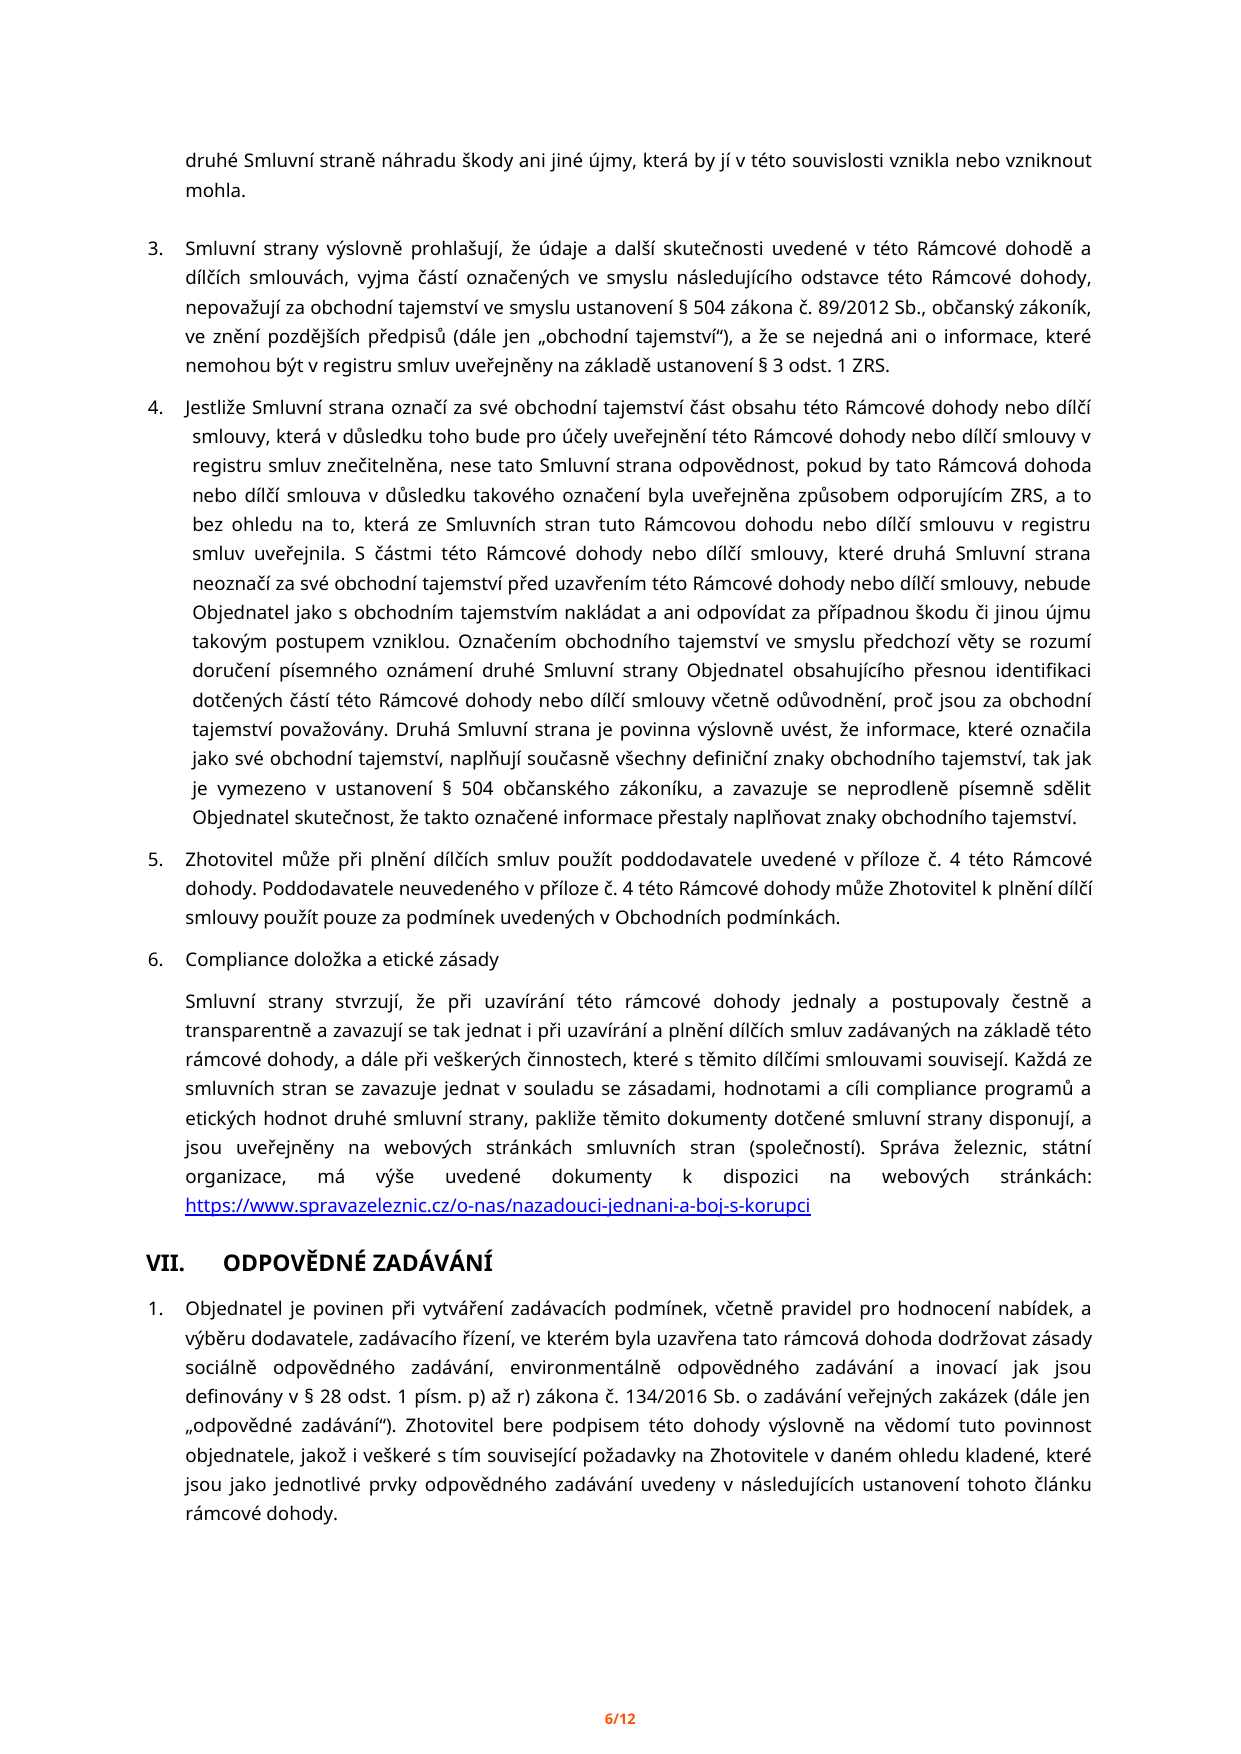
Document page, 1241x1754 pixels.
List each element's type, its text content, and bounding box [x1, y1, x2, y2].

list Objednatel je povinen při vytváření zadávacích podmínek, včetně pravidel pro hodnocení nabídek, a výběru dodavatele, zadávacího řízení, ve kterém byla uzavřena tato rámcová dohoda dodržovat zásady sociálně odpovědného zadávání, environmentálně odpovědného zadávání a inovací jak jsou definovány v § 28 odst. 1 písm. p) až r) zákona č. 134/2016 Sb. o zadávání veřejných zakázek (dále jen „odpovědné zadávání“). Zhotovitel bere podpisem této dohody výslovně na vědomí tuto povinnost objednatele, jakož i veškeré s tím související požadavky na Zhotovitele v daném ohledu kladené, které jsou jako jednotlivé prvky odpovědného zadávání uvedeny v následujících ustanovení tohoto článku rámcové dohody. [148, 1296, 1093, 1526]
list Smluvní strany výslovně prohlašují, že údaje a další skutečnosti uvedené v této Rámcové dohodě a dílčích smlouvách, vyjma částí označených ve smyslu následujícího odstavce této Rámcové dohody, nepovažují za obchodní tajemství ve smyslu ustanovení § 504 zákona č. 89/2012 Sb., občanský zákoník, ve znění pozdějších předpisů (dále jen „obchodní tajemství“), a že se nejedná ani o informace, které nemohou být v registru smluv uveřejněny na základě ustanovení § 3 odst. 1 ZRS. [148, 235, 1093, 378]
list Compliance doložka a etické zásady [148, 946, 1093, 972]
list Smluvní strany stvrzují, že při uzavírání této rámcové dohody jednaly a postupovaly čestně a transparentně a zavazují se tak jednat i při uzavírání a plnění dílčích smluv zadávaných na základě této rámcové dohody, a dále při veškerých činnostech, které s těmito dílčími smlouvami souvisejí. Každá ze smluvních stran se zavazuje jednat v souladu se zásadami, hodnotami a cíli compliance programů a etických hodnot druhé smluvní strany, pakliže těmito dokumenty dotčené smluvní strany disponují, a jsou uveřejněny na webových stránkách smluvních stran (společností). Správa železnic, státní organizace, má výše uvedené dokumenty k dispozici na webových stránkách: https://www.spravazeleznic.cz/o-nas/nazadouci-jednani-a-boj-s-korupci [185, 988, 1093, 1218]
list Zhotovitel může při plnění dílčích smluv použít poddodavatele uvedené v příloze č. 4 této Rámcové dohody. Poddodavatele neuvedeného v příloze č. 4 této Rámcové dohody může Zhotovitel k plnění dílčí smlouvy použít pouze za podmínek uvedených v Obchodních podmínkách. [148, 846, 1093, 930]
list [148, 148, 1093, 202]
list ODPOVĚDNÉ ZADÁVÁNÍ [185, 1247, 1093, 1278]
list Jestliže Smluvní strana označí za své obchodní tajemství část obsahu této Rámcové dohody nebo dílčí smlouvy, která v důsledku toho bude pro účely uveřejnění této Rámcové dohody nebo dílčí smlouvy v registru smluv znečitelněna, nese tato Smluvní strana odpovědnost, pokud by tato Rámcová dohoda nebo dílčí smlouva v důsledku takového označení byla uveřejněna způsobem odporujícím ZRS, a to bez ohledu na to, která ze Smluvních stran tuto Rámcovou dohodu nebo dílčí smlouvu v registru smluv uveřejnila. S částmi této Rámcové dohody nebo dílčí smlouvy, které druhá Smluvní strana neoznačí za své obchodní tajemství před uzavřením této Rámcové dohody nebo dílčí smlouvy, nebude Objednatel jako s obchodním tajemstvím nakládat a ani odpovídat za případnou škodu či jinou újmu takovým postupem vzniklou. Označením obchodního tajemství ve smyslu předchozí věty se rozumí doručení písemného oznámení druhé Smluvní strany Objednatel obsahujícího přesnou identifikaci dotčených částí této Rámcové dohody nebo dílčí smlouvy včetně odůvodnění, proč jsou za obchodní tajemství považovány. Druhá Smluvní strana je povinna výslovně uvést, že informace, které označila jako své obchodní tajemství, naplňují současně všechny definiční znaky obchodního tajemství, tak jak je vymezeno v ustanovení § 504 občanského zákoníku, a zavazuje se neprodleně písemně sdělit Objednatel skutečnost, že takto označené informace přestaly naplňovat znaky obchodního tajemství. [148, 394, 1093, 829]
